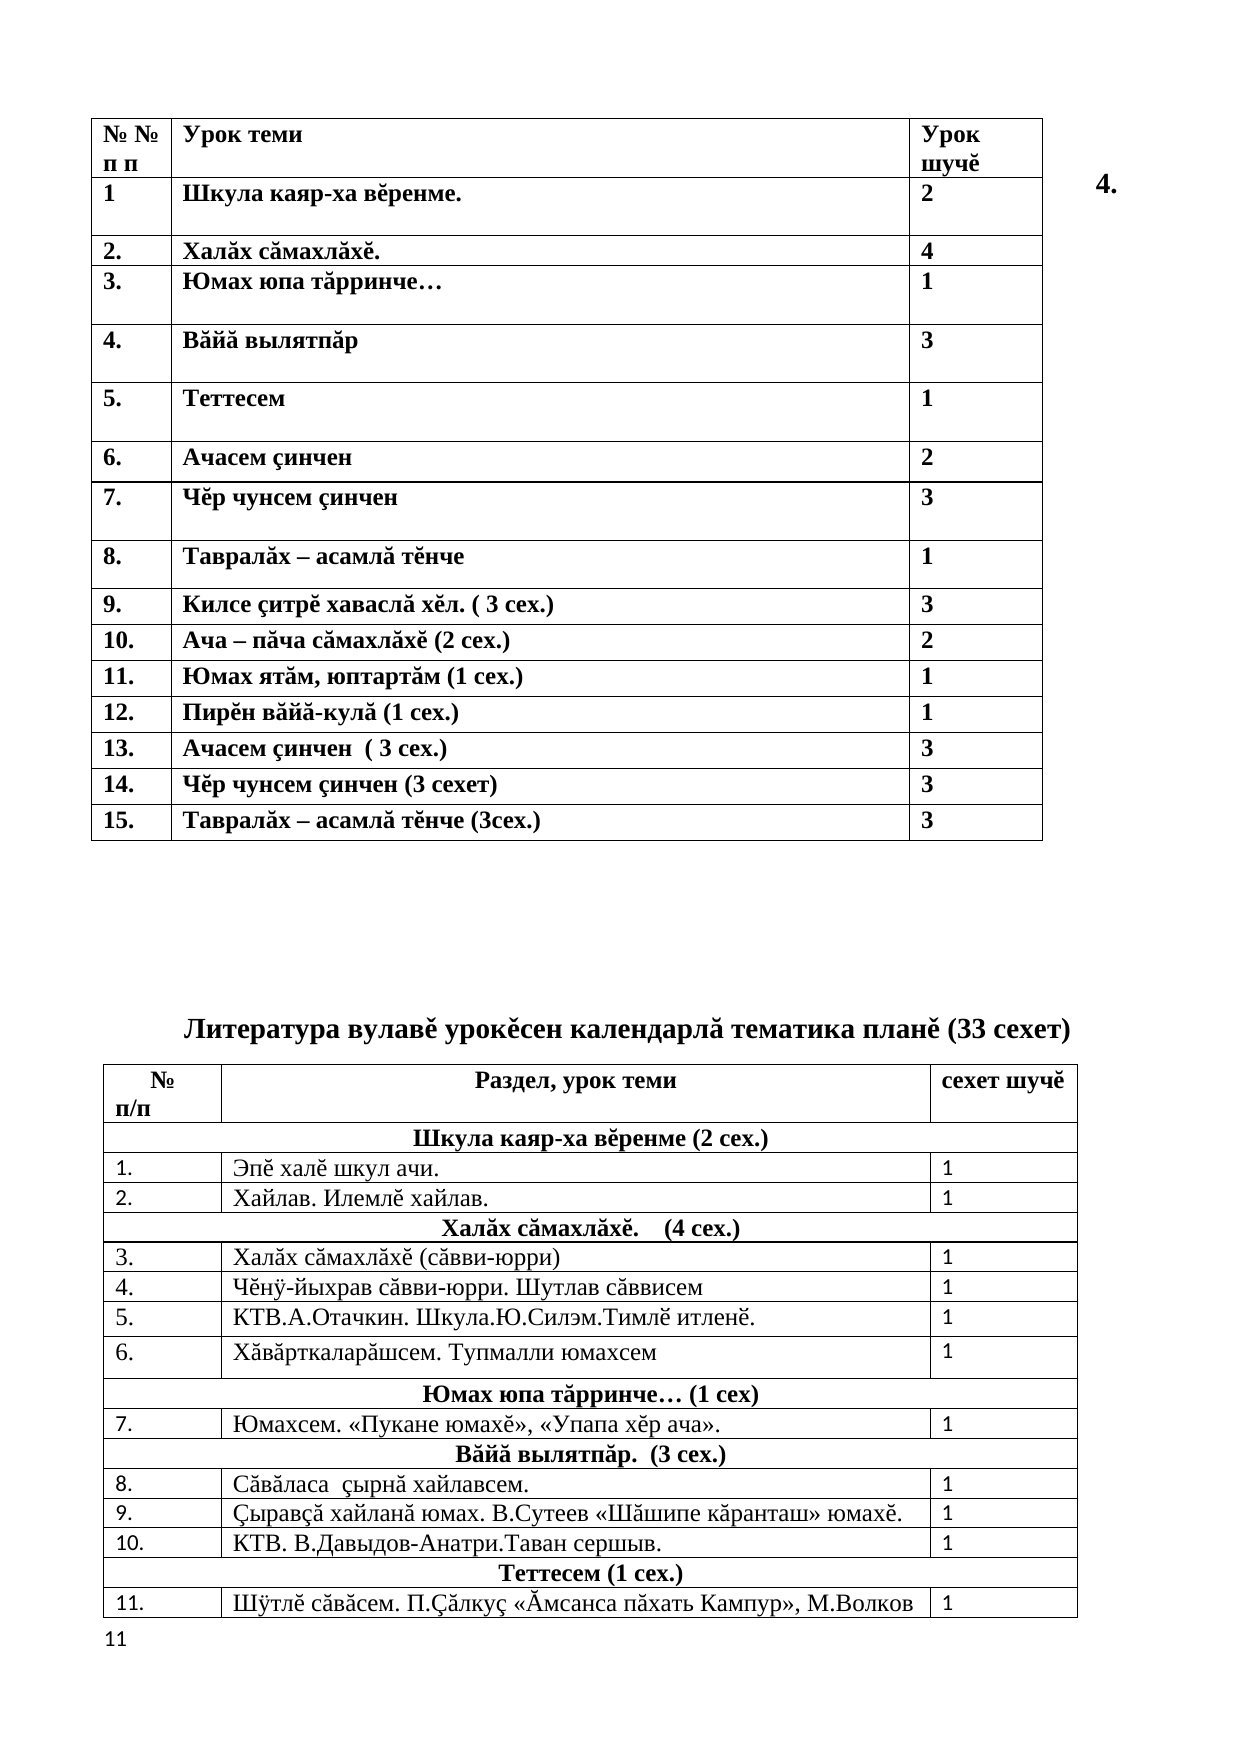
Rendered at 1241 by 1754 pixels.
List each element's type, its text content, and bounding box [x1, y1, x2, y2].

table_cell 1 [931, 1272, 1077, 1301]
table_cell 5. [92, 383, 171, 441]
table_cell 3. [92, 266, 171, 324]
table_cell 9. [92, 589, 171, 624]
table_cell 1 [931, 1528, 1077, 1557]
table_cell Халăх сăмахлăхĕ. [172, 236, 909, 265]
table_cell 1 [910, 541, 1042, 588]
table_cell Ача – пăча сăмахлăхĕ (2 сех.) [172, 625, 909, 660]
table_cell Çыравçă хайланă юмах. В.Сутеев «Шăшипе кăранташ» юмахĕ. [222, 1499, 930, 1527]
table_cell Эпĕ халĕ шкул ачи. [222, 1153, 930, 1182]
table_cell 2 [910, 442, 1042, 481]
table_cell 1 [931, 1469, 1077, 1497]
table_cell Тавралăх – асамлă тĕнче [172, 541, 909, 588]
table_cell 14. [92, 769, 171, 804]
table_cell 1 [910, 697, 1042, 732]
table_cell 1 [910, 383, 1042, 441]
table_header Урок шучĕ [910, 119, 1042, 177]
table_cell 4 [910, 236, 1042, 265]
table_cell 2 [910, 178, 1042, 235]
table_cell 3 [910, 733, 1042, 768]
table_cell КТВ.А.Отачкин. Шкула.Ю.Силэм.Тимлӗ итленӗ. [222, 1302, 930, 1336]
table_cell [222, 1588, 930, 1617]
table_header № п/п [104, 1065, 221, 1122]
table_header Урок теми [172, 119, 909, 177]
table_cell 3 [910, 483, 1042, 540]
table_cell Шкула каяр-ха вĕренме (2 сех.) [104, 1123, 1077, 1152]
table_header сехет шучĕ [931, 1065, 1077, 1122]
table_cell 10. [104, 1528, 221, 1557]
table_cell 1 [92, 178, 171, 235]
table_cell 1 [931, 1243, 1077, 1271]
table_cell Юмахсем. «Пукане юмахĕ», «Упапа хĕр ача». [222, 1409, 930, 1438]
table_cell 11. [92, 661, 171, 696]
table_cell Юмах юпа тăрринче… [172, 266, 909, 324]
table_cell 7. [104, 1409, 221, 1438]
table_cell Тавралăх – асамлă тĕнче (3сех.) [172, 805, 909, 840]
table_cell Теттесем [172, 383, 909, 441]
table_cell 10. [92, 625, 171, 660]
table_cell Ачасем çинчен [172, 442, 909, 481]
table_cell 11. [104, 1588, 221, 1617]
table_cell Халăх сăмахлăхĕ. (4 сех.) [104, 1213, 1077, 1241]
table_cell 13. [92, 733, 171, 768]
table_cell Юмах ятăм, юптартăм (1 сех.) [172, 661, 909, 696]
table_cell 3 [910, 589, 1042, 624]
table_cell 4. [104, 1272, 221, 1301]
table_cell 5. [104, 1302, 221, 1336]
table_cell Пирĕн вăйă-кулă (1 сех.) [172, 697, 909, 732]
table_cell 2. [92, 236, 171, 265]
table_cell Сăвăласа çырнă хайлавсем. [222, 1469, 930, 1497]
table_cell Вăйă вылятпăр. (3 сех.) [104, 1439, 1077, 1468]
table_cell 1. [104, 1153, 221, 1182]
table_cell Хăвăрткаларăшсем. Тупмалли юмахсем [222, 1337, 930, 1378]
table_header № № п п [92, 119, 171, 177]
table_cell 1 [931, 1183, 1077, 1212]
table_cell Чĕр чунсем çинчен [172, 483, 909, 540]
table_cell 1 [910, 266, 1042, 324]
table_cell 1 [931, 1302, 1077, 1336]
table_cell 1 [931, 1588, 1077, 1617]
table_cell 8. [104, 1469, 221, 1497]
table_cell 1 [931, 1153, 1077, 1182]
table_cell 3. [104, 1243, 221, 1271]
table_cell 2 [910, 625, 1042, 660]
text Литература вулавě урокěсен календарлă тематика планě (33 сехет) [103, 1011, 1152, 1044]
table_cell 6. [92, 442, 171, 481]
table_cell Шкула каяр-ха вĕренме. [172, 178, 909, 235]
table_cell 3 [910, 805, 1042, 840]
text 4. [1043, 166, 1152, 199]
table_cell 3 [910, 325, 1042, 382]
table_cell Чĕнÿ-йыхрав сăвви-юрри. Шутлав сăввисем [222, 1272, 930, 1301]
table_cell Юмах юпа тăрринче… (1 сех) [104, 1379, 1077, 1408]
table_cell 15. [92, 805, 171, 840]
table_cell 7. [92, 483, 171, 540]
table_cell КТВ. В.Давыдов-Анатри.Таван сершыв. [222, 1528, 930, 1557]
table_cell 8. [92, 541, 171, 588]
table_cell 12. [92, 697, 171, 732]
table_cell 4. [92, 325, 171, 382]
table_cell Теттесем (1 сех.) [104, 1558, 1077, 1587]
table_cell 1 [931, 1499, 1077, 1527]
table_cell 1 [910, 661, 1042, 696]
table_cell Чĕр чунсем çинчен (3 сехет) [172, 769, 909, 804]
table_cell 6. [104, 1337, 221, 1378]
table_cell 1 [931, 1337, 1077, 1378]
table_cell Вăйă вылятпăр [172, 325, 909, 382]
table_cell Халăх сăмахлăхĕ (сăвви-юрри) [222, 1243, 930, 1271]
table_cell Ачасем çинчен ( 3 сех.) [172, 733, 909, 768]
table_cell 1 [931, 1409, 1077, 1438]
table_cell Хайлав. Илемлĕ хайлав. [222, 1183, 930, 1212]
table_cell 3 [910, 769, 1042, 804]
table_header Раздел, урок теми [222, 1065, 930, 1122]
table_cell 9. [104, 1499, 221, 1527]
table_cell 2. [104, 1183, 221, 1212]
table_cell Килсе çитрĕ хаваслă хĕл. ( 3 сех.) [172, 589, 909, 624]
